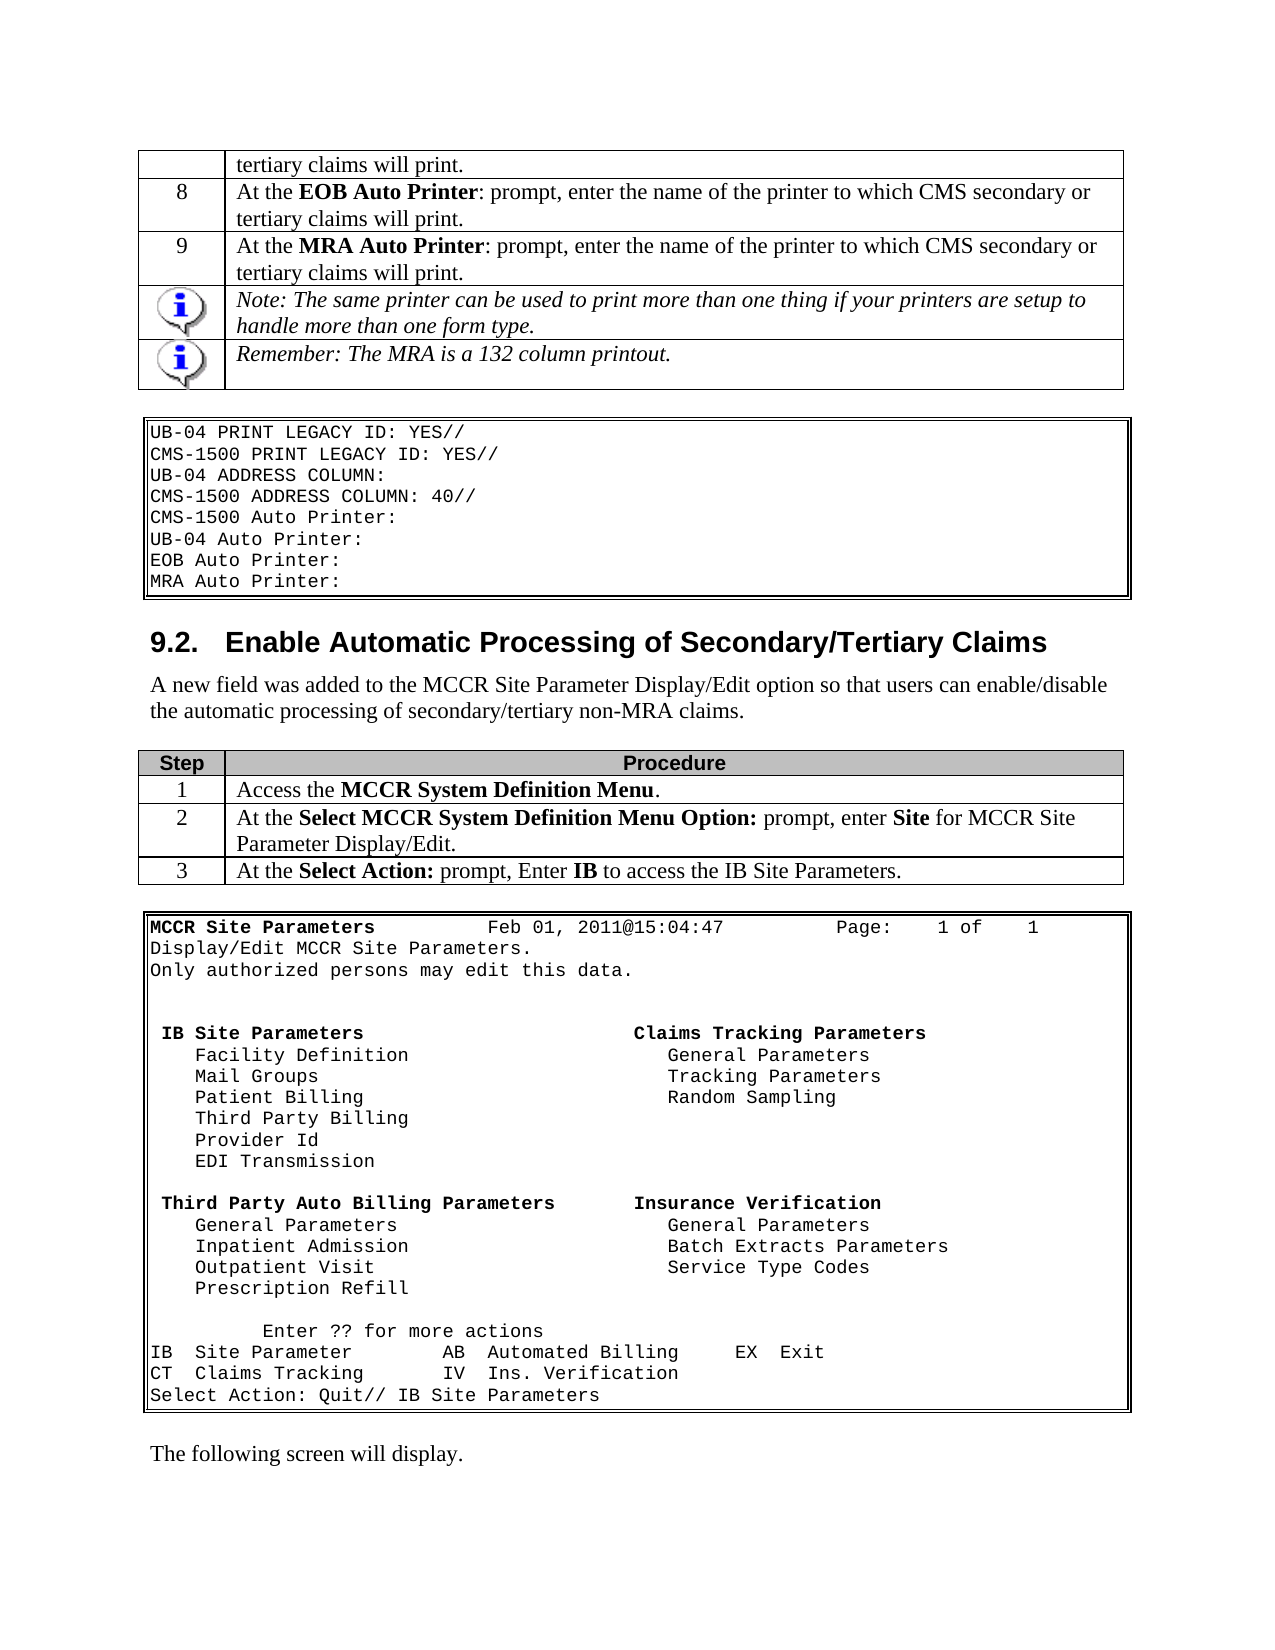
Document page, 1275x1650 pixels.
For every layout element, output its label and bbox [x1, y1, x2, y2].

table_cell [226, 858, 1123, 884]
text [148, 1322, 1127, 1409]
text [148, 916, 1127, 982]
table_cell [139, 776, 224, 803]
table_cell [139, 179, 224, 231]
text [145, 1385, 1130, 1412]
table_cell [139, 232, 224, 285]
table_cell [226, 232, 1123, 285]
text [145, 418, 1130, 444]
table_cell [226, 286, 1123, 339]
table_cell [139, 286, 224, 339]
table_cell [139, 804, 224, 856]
picture [157, 339, 207, 390]
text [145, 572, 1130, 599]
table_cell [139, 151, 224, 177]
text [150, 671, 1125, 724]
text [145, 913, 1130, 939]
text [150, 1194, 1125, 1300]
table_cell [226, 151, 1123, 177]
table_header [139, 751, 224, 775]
picture [157, 287, 207, 337]
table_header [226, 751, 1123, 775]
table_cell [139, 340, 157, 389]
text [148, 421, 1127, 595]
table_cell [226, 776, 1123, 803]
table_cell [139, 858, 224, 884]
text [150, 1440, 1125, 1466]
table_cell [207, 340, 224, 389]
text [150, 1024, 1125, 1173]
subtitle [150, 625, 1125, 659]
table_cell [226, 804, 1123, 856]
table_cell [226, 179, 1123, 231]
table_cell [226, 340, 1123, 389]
